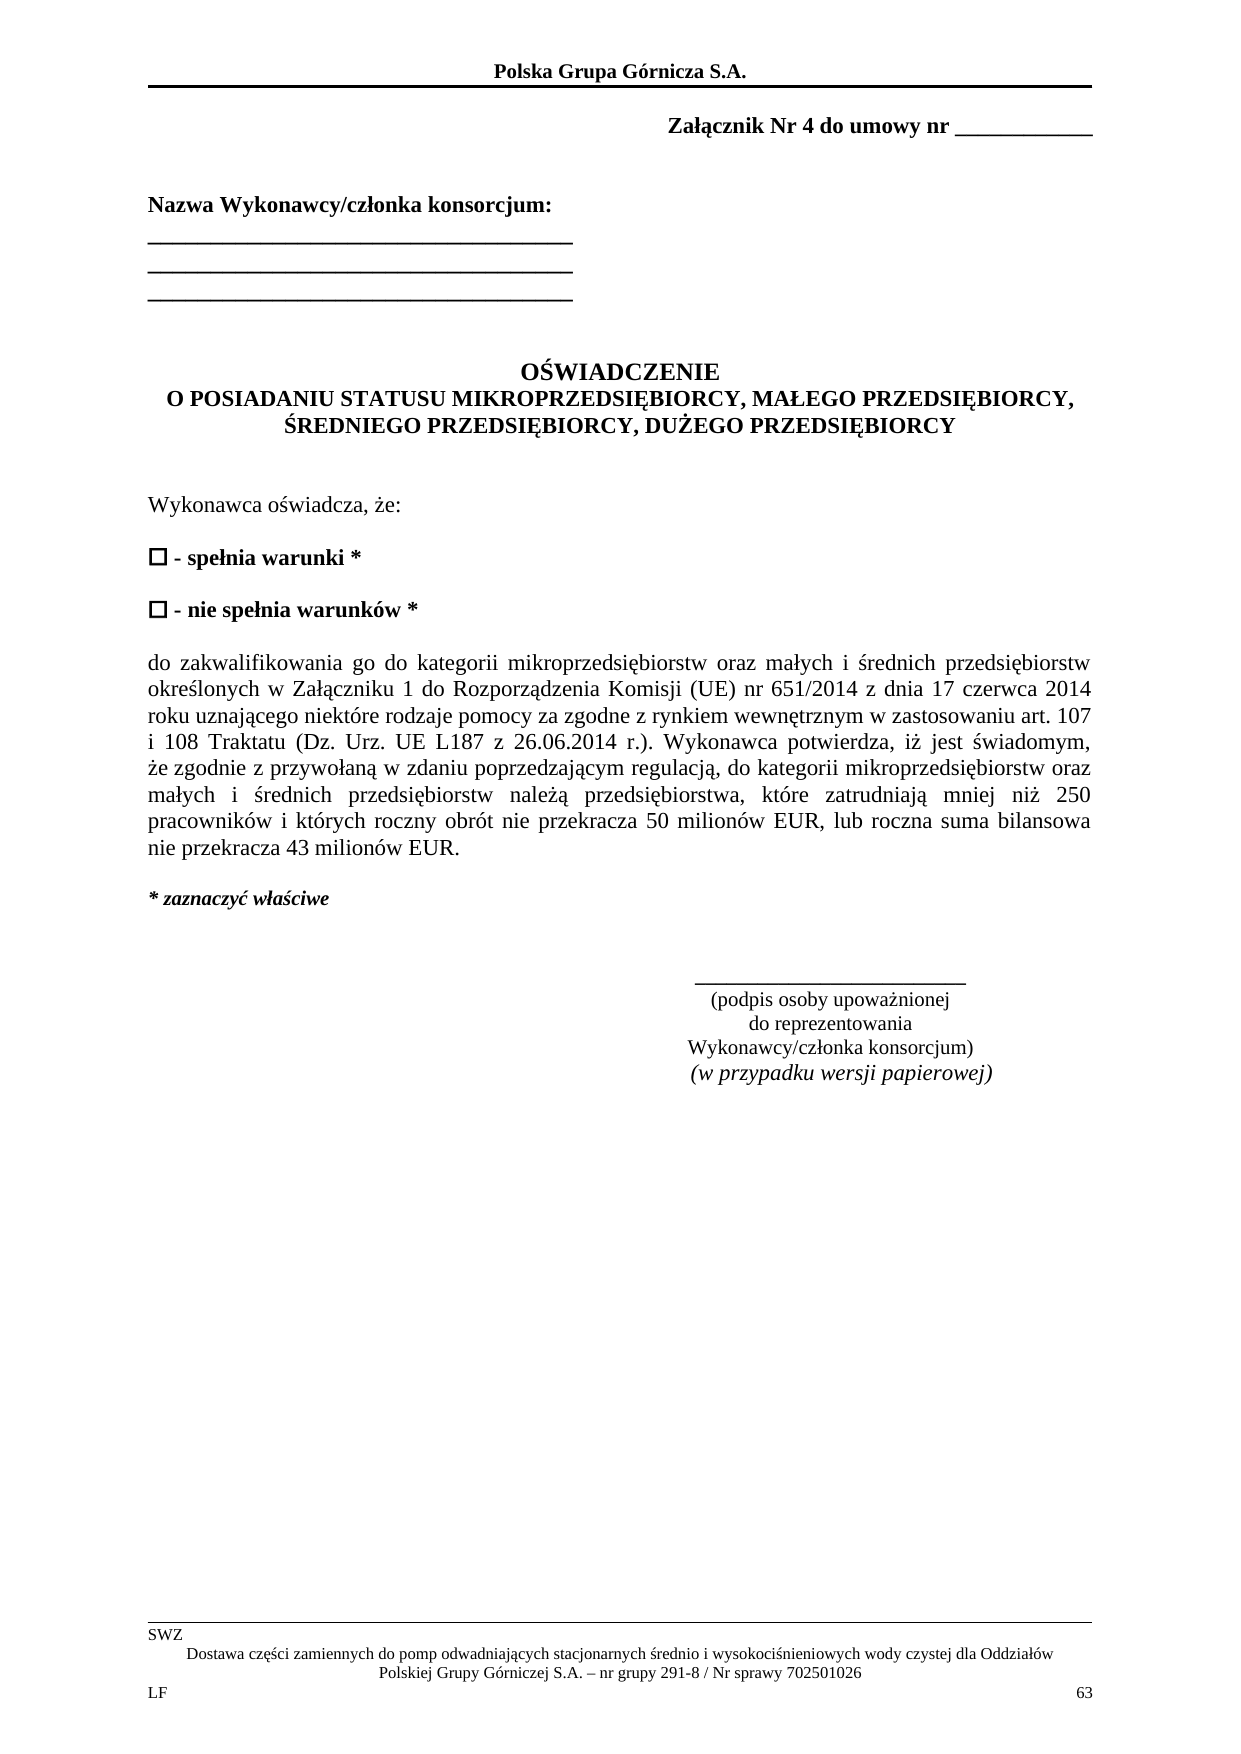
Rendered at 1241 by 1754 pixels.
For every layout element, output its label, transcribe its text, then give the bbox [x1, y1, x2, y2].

text Wykonawcy/członka konsorcjum) [568, 1035, 1092, 1059]
text O POSIADANIU STATUSU MIKROPRZEDSIĘBIORCY, MAŁEGO PRZEDSIĘBIORCY, ŚREDNIEGO PRZEDSIĘBIORCY, DUŻEGO PRZEDSIĘBIORCY [148, 386, 1092, 438]
text * zaznaczyć właściwe [148, 886, 1092, 910]
text do reprezentowania [568, 1011, 1092, 1035]
text (podpis osoby upoważnionej [568, 987, 1092, 1011]
text - nie spełnia warunków * [148, 596, 1092, 623]
text OŚWIADCZENIE [148, 357, 1092, 386]
text (w przypadku wersji papierowej) [591, 1059, 1092, 1086]
text Wykonawca oświadcza, że: [148, 491, 1092, 517]
text - spełnia warunki * [148, 544, 1092, 570]
text __________________________________ [148, 275, 1092, 304]
text __________________________ [568, 963, 1092, 987]
text __________________________________ [148, 218, 1092, 247]
text Nazwa Wykonawcy/członka konsorcjum: [148, 191, 1092, 218]
text do zakwalifikowania go do kategorii mikroprzedsiębiorstw oraz małych i średnich przedsiębiorstw określonych w Załączniku 1 do Rozporządzenia Komisji (UE) nr 651/2014 z dnia 17 czerwca 2014 roku uznającego niektóre rodzaje pomocy za zgodne z rynkiem wewnętrznym w zastosowaniu art. 107 i 108 Traktatu (Dz. Urz. UE L187 z 26.06.2014 r.). Wykonawca potwierdza, iż jest świadomym, że zgodnie z przywołaną w zdaniu poprzedzającym regulacją, do kategorii mikroprzedsiębiorstw oraz małych i średnich przedsiębiorstw należą przedsiębiorstwa, które zatrudniają mniej niż 250 pracowników i których roczny obrót nie przekracza 50 milionów EUR, lub roczna suma bilansowa nie przekracza 43 milionów EUR. [148, 649, 1092, 860]
text Załącznik Nr 4 do umowy nr ____________ [148, 112, 1092, 139]
text __________________________________ [148, 247, 1092, 275]
